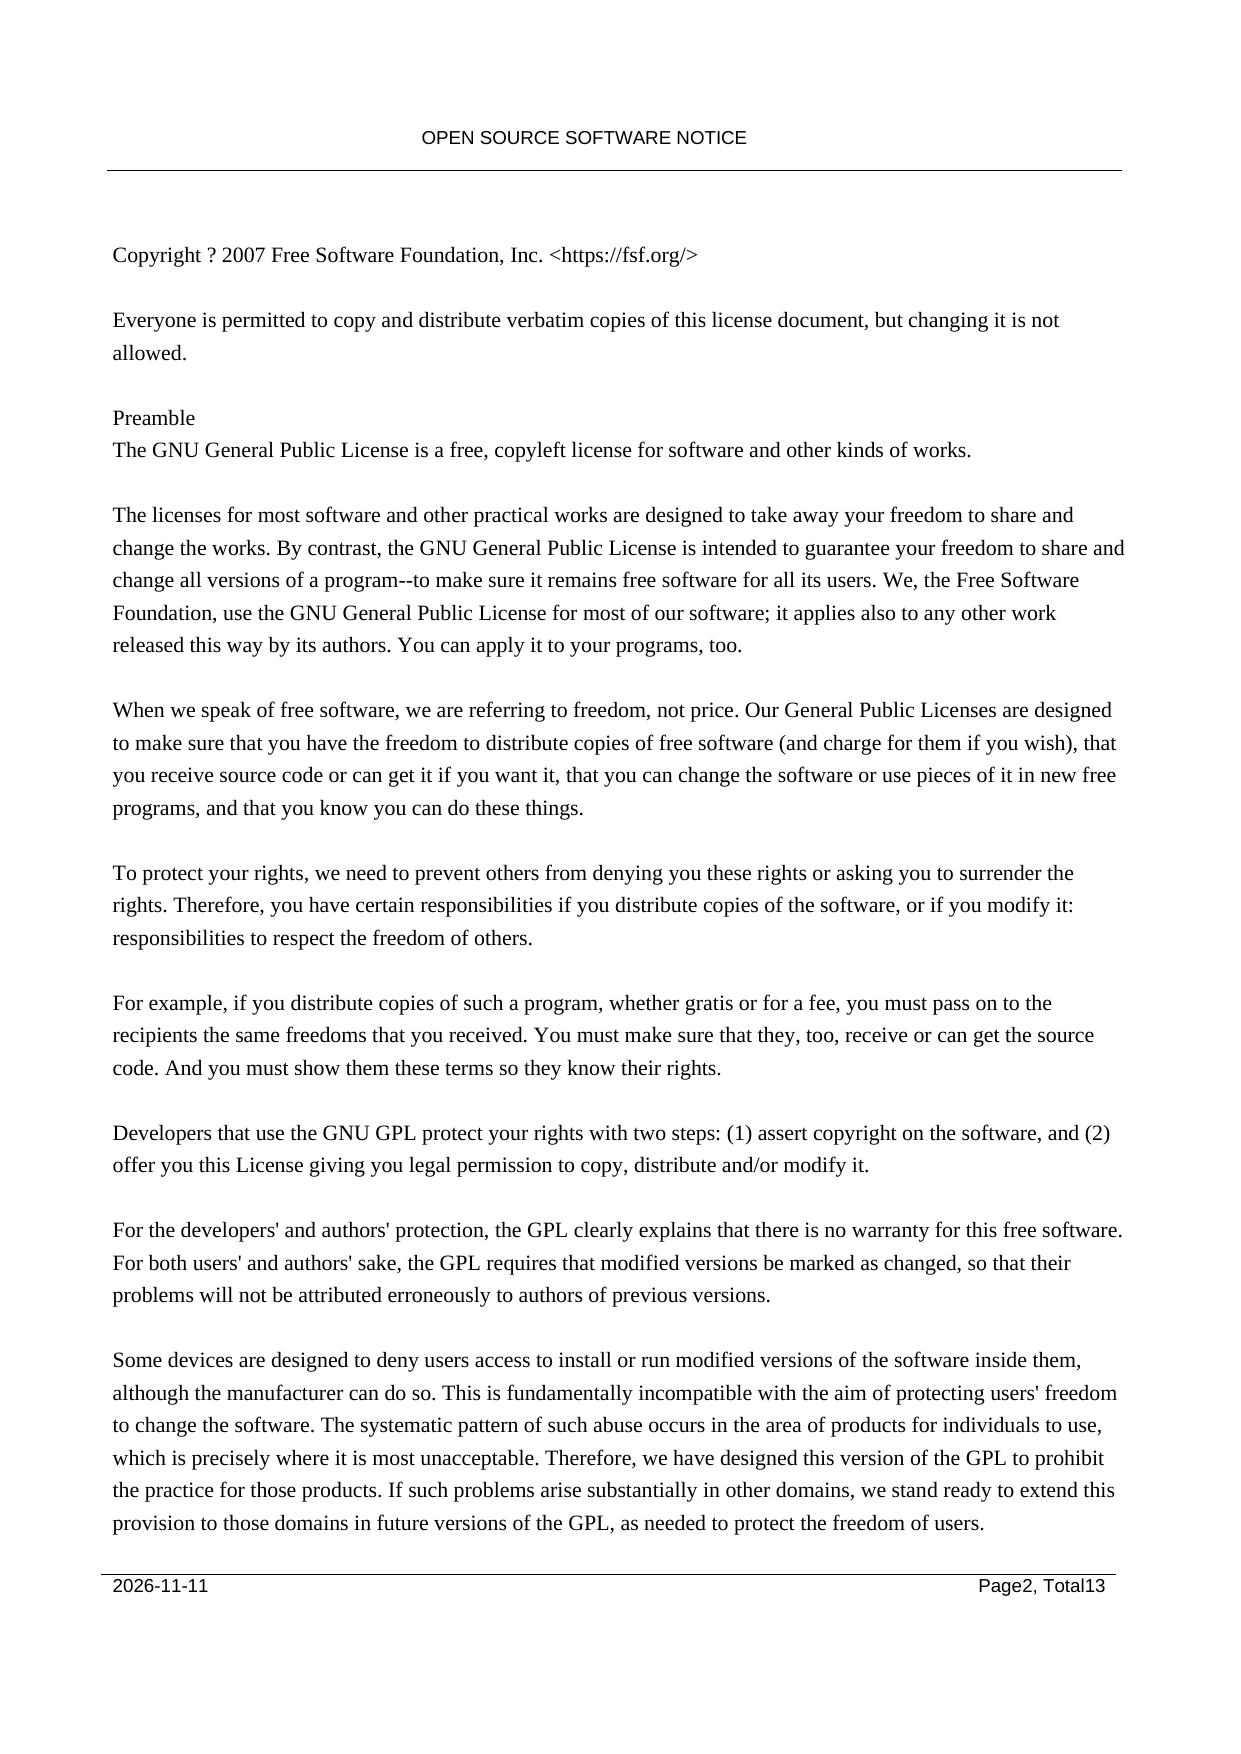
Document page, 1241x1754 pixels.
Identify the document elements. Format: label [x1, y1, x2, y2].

text [112, 206, 1128, 1539]
